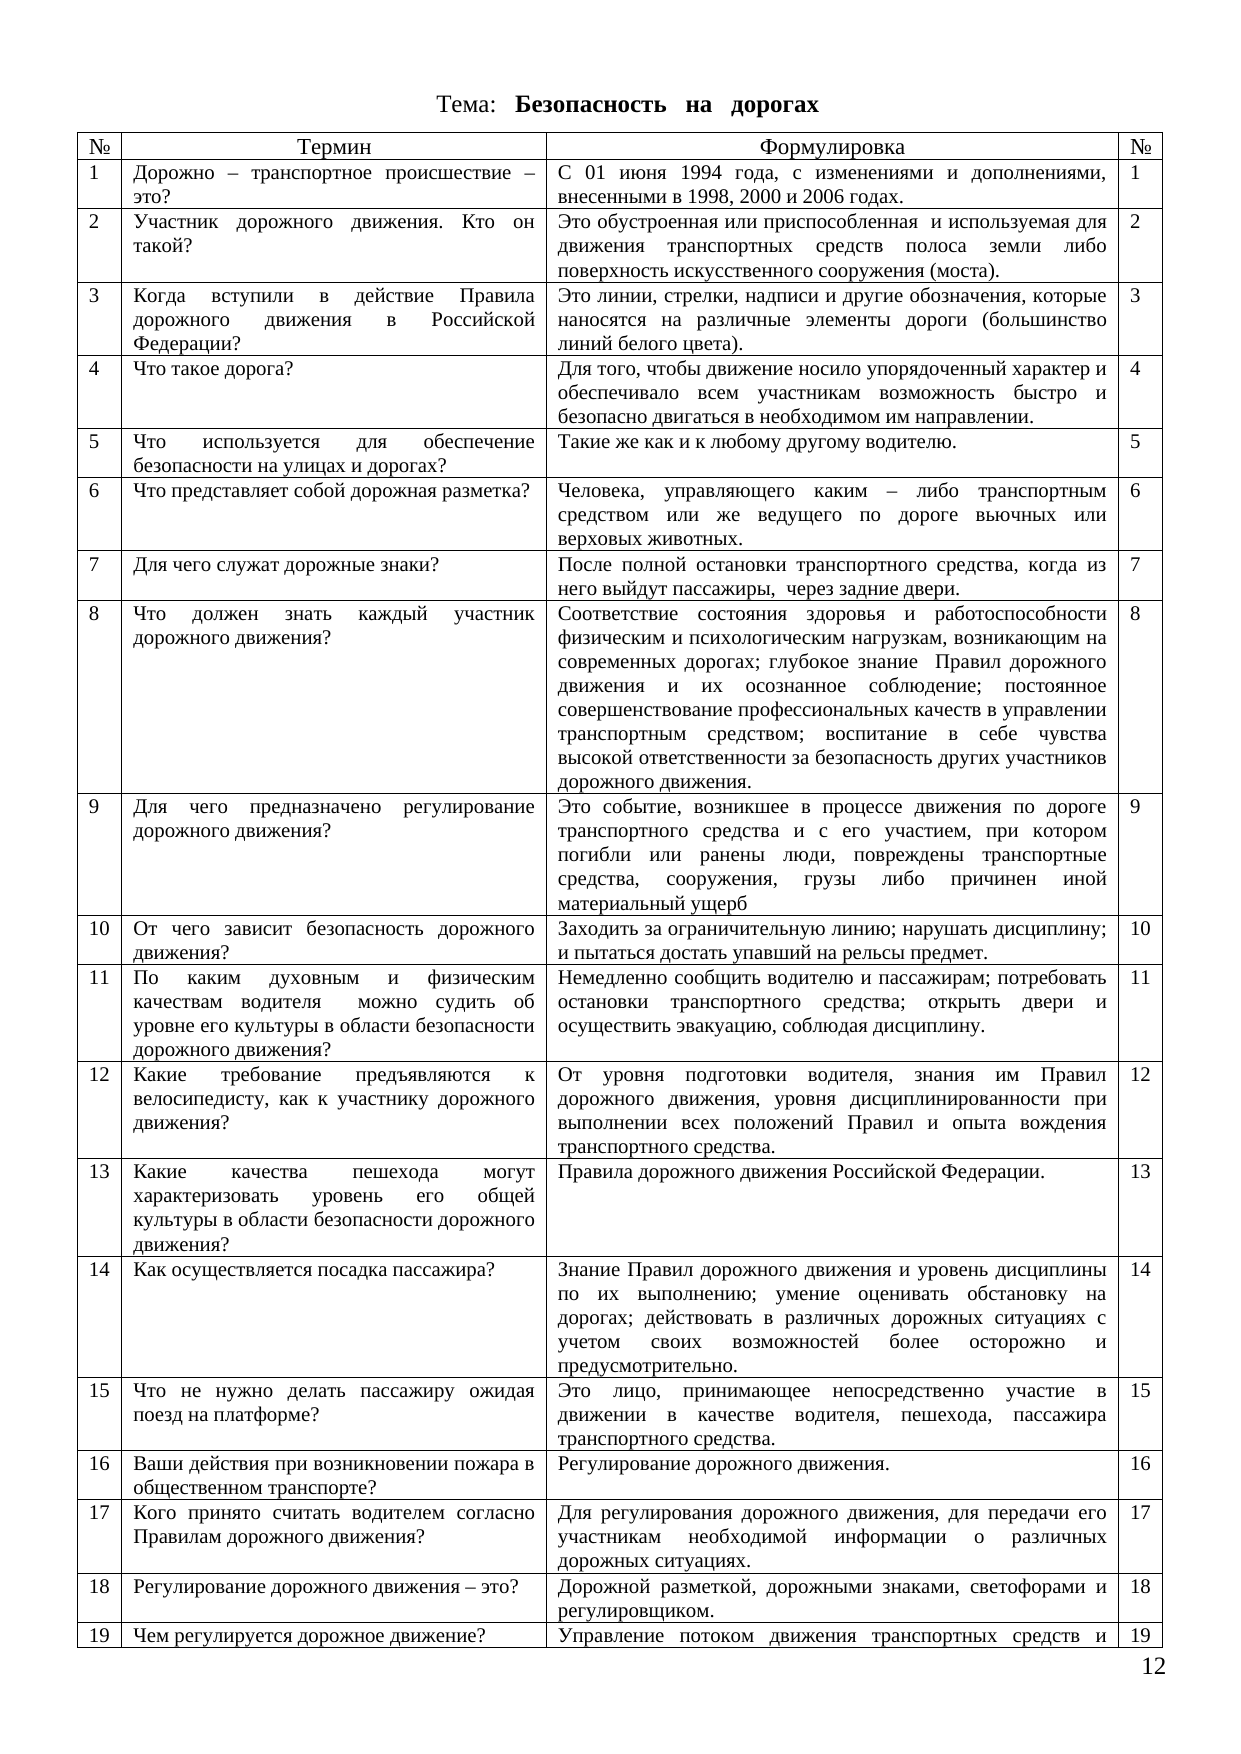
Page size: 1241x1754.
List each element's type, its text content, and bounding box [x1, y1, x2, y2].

table_cell Что используется для обеспечение безопасности на улицах и дорогах? [122, 429, 546, 477]
table_cell Немедленно сообщить водителю и пассажирам; потребовать остановки транспортного средства; открыть двери и осуществить эвакуацию, соблюдая дисциплину. [547, 965, 1118, 1061]
table_cell Заходить за ограничительную линию; нарушать дисциплину; и пытаться достать упавший на рельсы предмет. [547, 916, 1118, 964]
table_cell 7 [78, 551, 121, 599]
table_cell 17 [78, 1500, 121, 1572]
table_cell Кого принято считать водителем согласно Правилам дорожного движения? [122, 1500, 546, 1572]
table_cell Дорожно – транспортное происшествие – это? [122, 160, 546, 208]
table_cell 15 [78, 1378, 121, 1450]
table_cell Какие качества пешехода могут характеризовать уровень его общей культуры в области безопасности дорожного движения? [122, 1159, 546, 1256]
text Тема: Безопасность на дорогах [89, 89, 1166, 117]
table_cell 4 [78, 356, 121, 428]
table_cell 11 [1119, 965, 1162, 1061]
table_cell 8 [1119, 601, 1162, 793]
table_cell 5 [1119, 429, 1162, 477]
table_cell 13 [78, 1159, 121, 1256]
table_cell Для регулирования дорожного движения, для передачи его участникам необходимой информации о различных дорожных ситуациях. [547, 1500, 1118, 1572]
table_cell Для чего служат дорожные знаки? [122, 551, 546, 599]
table_cell По каким духовным и физическим качествам водителя можно судить об уровне его культуры в области безопасности дорожного движения? [122, 965, 546, 1061]
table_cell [547, 1623, 1118, 1647]
table_cell Что представляет собой дорожная разметка? [122, 478, 546, 550]
table_cell 6 [1119, 478, 1162, 550]
table_cell Какие требование предъявляются к велосипедисту, как к участнику дорожного движения? [122, 1062, 546, 1158]
table_cell От уровня подготовки водителя, знания им Правил дорожного движения, уровня дисциплинированности при выполнении всех положений Правил и опыта вождения транспортного средства. [547, 1062, 1118, 1158]
table_cell 1 [1119, 160, 1162, 208]
table_cell Что такое дорога? [122, 356, 546, 428]
table_cell Соответствие состояния здоровья и работоспособности физическим и психологическим нагрузкам, возникающим на современных дорогах; глубокое знание Правил дорожного движения и их осознанное соблюдение; постоянное совершенствование профессиональных качеств в управлении транспортным средством; воспитание в себе чувства высокой ответственности за безопасность других участников дорожного движения. [547, 601, 1118, 793]
table_cell Что не нужно делать пассажиру ожидая поезд на платформе? [122, 1378, 546, 1450]
table_cell 10 [1119, 916, 1162, 964]
table_cell 18 [1119, 1574, 1162, 1622]
table_cell Регулирование дорожного движения – это? [122, 1574, 546, 1622]
table_cell 7 [1119, 551, 1162, 599]
table_cell С 01 июня 1994 года, с изменениями и дополнениями, внесенными в 1998, 2000 и 2006 годах. [547, 160, 1118, 208]
table_cell Участник дорожного движения. Кто он такой? [122, 209, 546, 282]
table_cell 9 [1119, 794, 1162, 914]
table_cell 10 [78, 916, 121, 964]
table_cell Знание Правил дорожного движения и уровень дисциплины по их выполнению; умение оценивать обстановку на дорогах; действовать в различных дорожных ситуациях с учетом своих возможностей более осторожно и предусмотрительно. [547, 1257, 1118, 1377]
table_cell Правила дорожного движения Российской Федерации. [547, 1159, 1118, 1256]
table_cell 12 [1119, 1062, 1162, 1158]
table_cell 9 [78, 794, 121, 914]
table_cell Когда вступили в действие Правила дорожного движения в Российской Федерации? [122, 283, 546, 355]
table_header Термин [122, 133, 546, 159]
table_cell Это лицо, принимающее непосредственно участие в движении в качестве водителя, пешехода, пассажира транспортного средства. [547, 1378, 1118, 1450]
table_cell Человека, управляющего каким – либо транспортным средством или же ведущего по дороге вьючных или верховых животных. [547, 478, 1118, 550]
table_cell 13 [1119, 1159, 1162, 1256]
table_cell 16 [1119, 1451, 1162, 1499]
table_cell 14 [1119, 1257, 1162, 1377]
table_cell 11 [78, 965, 121, 1061]
table_cell От чего зависит безопасность дорожного движения? [122, 916, 546, 964]
table_cell Для чего предназначено регулирование дорожного движения? [122, 794, 546, 914]
table_cell 2 [78, 209, 121, 282]
table_cell Для того, чтобы движение носило упорядоченный характер и обеспечивало всем участникам возможность быстро и безопасно двигаться в необходимом им направлении. [547, 356, 1118, 428]
table_cell Что должен знать каждый участник дорожного движения? [122, 601, 546, 793]
table_cell 14 [78, 1257, 121, 1377]
table_cell 3 [78, 283, 121, 355]
table_cell Такие же как и к любому другому водителю. [547, 429, 1118, 477]
table_cell 16 [78, 1451, 121, 1499]
table_cell Это линии, стрелки, надписи и другие обозначения, которые наносятся на различные элементы дороги (большинство линий белого цвета). [547, 283, 1118, 355]
table_cell 2 [1119, 209, 1162, 282]
table_cell 12 [78, 1062, 121, 1158]
table_cell Это событие, возникшее в процессе движения по дороге транспортного средства и с его участием, при котором погибли или ранены люди, повреждены транспортные средства, сооружения, грузы либо причинен иной материальный ущерб [547, 794, 1118, 914]
table_cell Регулирование дорожного движения. [547, 1451, 1118, 1499]
table_cell Это обустроенная или приспособленная и используемая для движения транспортных средств полоса земли либо поверхность искусственного сооружения (моста). [547, 209, 1118, 282]
table_cell 3 [1119, 283, 1162, 355]
table_cell После полной остановки транспортного средства, когда из него выйдут пассажиры, через задние двери. [547, 551, 1118, 599]
table_cell 18 [78, 1574, 121, 1622]
table_cell 4 [1119, 356, 1162, 428]
table_header Формулировка [547, 133, 1118, 159]
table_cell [122, 1623, 546, 1647]
table_header № [78, 133, 121, 159]
table_cell 8 [78, 601, 121, 793]
table_cell Дорожной разметкой, дорожными знаками, светофорами и регулировщиком. [547, 1574, 1118, 1622]
table_cell Ваши действия при возникновении пожара в общественном транспорте? [122, 1451, 546, 1499]
table_cell 19 [1119, 1623, 1162, 1647]
table_cell 19 [78, 1623, 121, 1647]
table_cell 6 [78, 478, 121, 550]
table_cell Как осуществляется посадка пассажира? [122, 1257, 546, 1377]
table_cell 1 [78, 160, 121, 208]
table_cell 17 [1119, 1500, 1162, 1572]
table_header № [1119, 133, 1162, 159]
table_cell 15 [1119, 1378, 1162, 1450]
table_cell 5 [78, 429, 121, 477]
